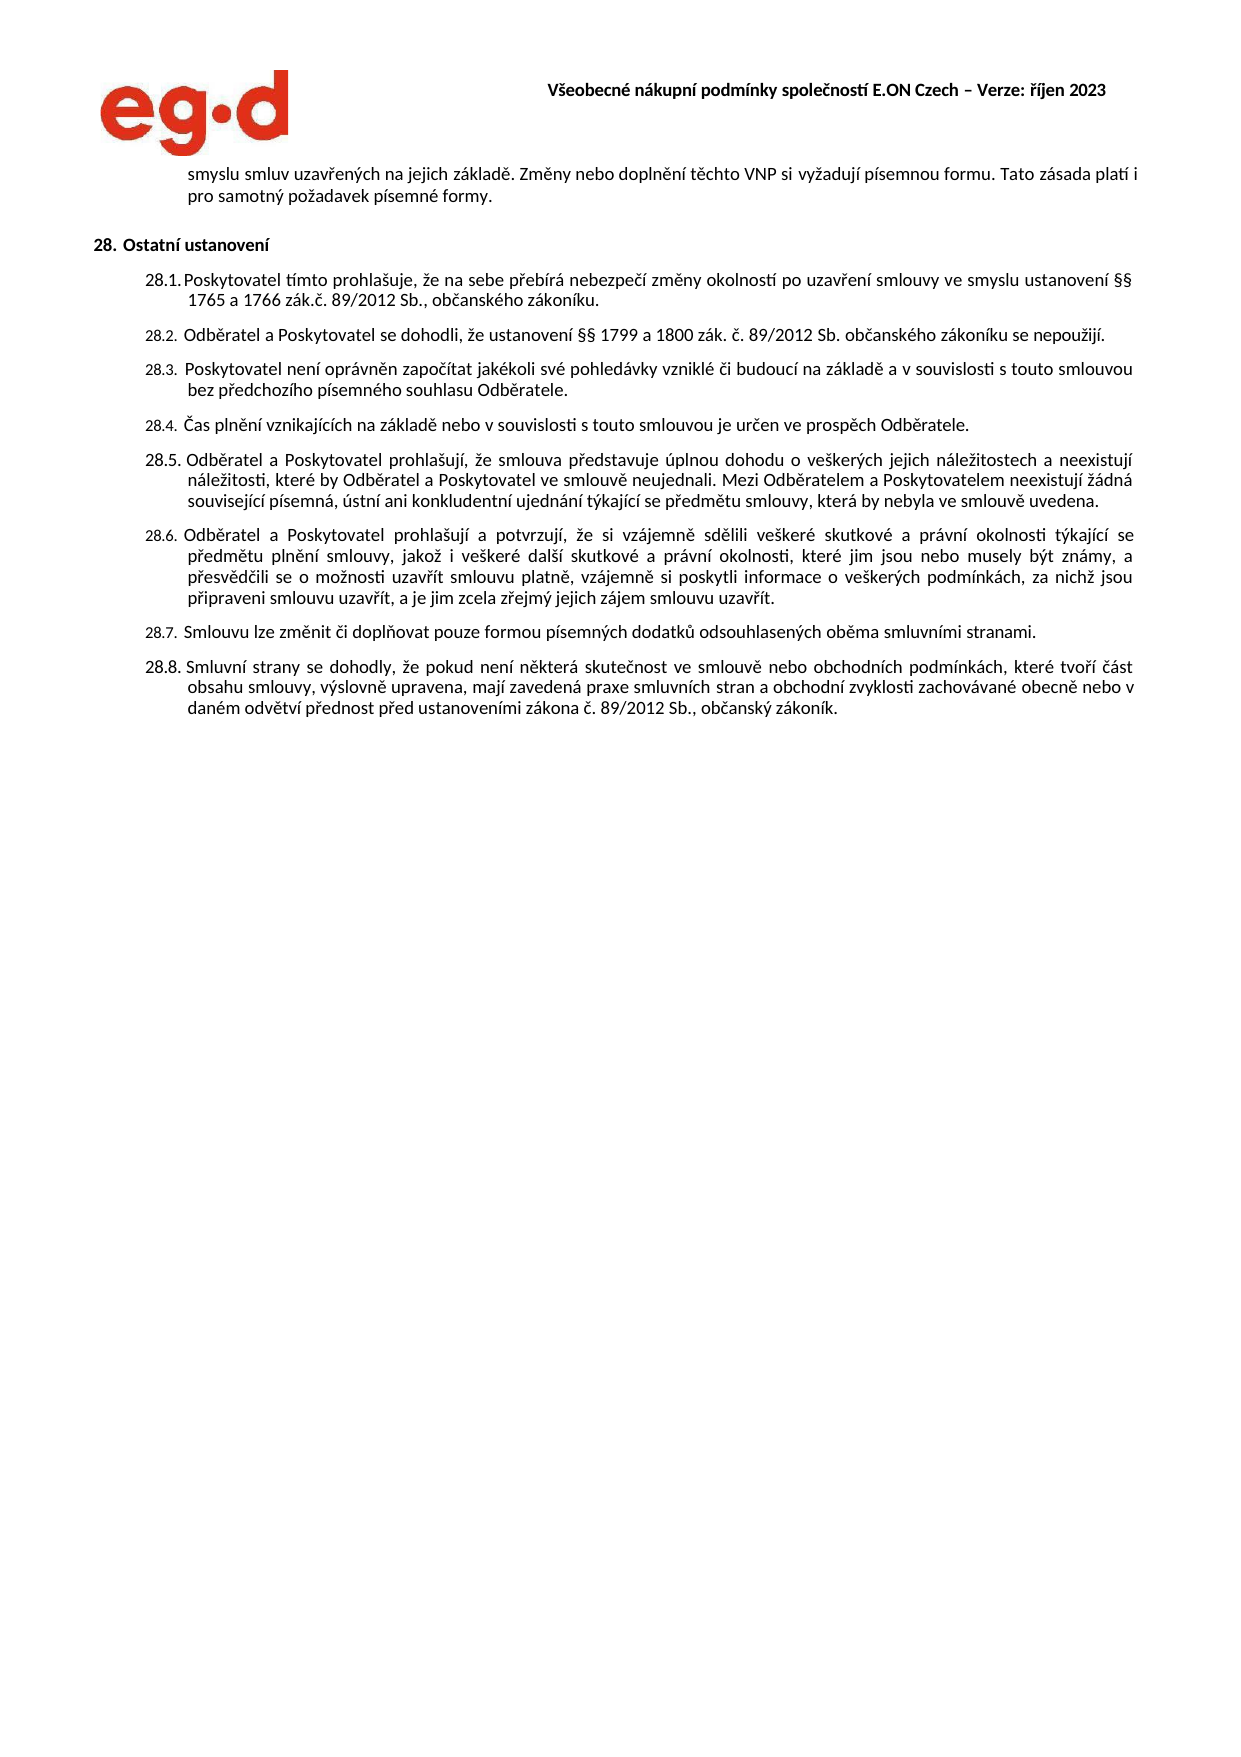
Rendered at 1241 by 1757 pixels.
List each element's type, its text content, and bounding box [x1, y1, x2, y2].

list Smlouvu lze změnit či doplňovat pouze formou písemných dodatků odsouhlasených oběma smluvními stranami. [145, 620, 1161, 643]
list Čas plnění vznikajících na základě nebo v souvislosti s touto smlouvou je určen ve prospěch Odběratele. [145, 413, 1161, 436]
list Poskytovatel není oprávněn započítat jakékoli své pohledávky vzniklé či budoucí na základě a v souvislosti s touto smlouvou bez předchozího písemného souhlasu Odběratele. [145, 359, 1134, 401]
subtitle Ostatní ustanovení [93, 233, 1161, 256]
list Odběratel a Poskytovatel prohlašují a potvrzují, že si vzájemně sdělili veškeré skutkové a právní okolnosti týkající se předmětu plnění smlouvy, jakož i veškeré další skutkové a právní okolnosti, které jim jsou nebo musely být známy, a přesvědčili se o možnosti uzavřít smlouvu platně, vzájemně si poskytli informace o veškerých podmínkách, za nichž jsou připraveni smlouvu uzavřít, a je jim zcela zřejmý jejich zájem smlouvu uzavřít. [145, 525, 1135, 609]
list Odběratel a Poskytovatel prohlašují, že smlouva představuje úplnou dohodu o veškerých jejich náležitostech a neexistují náležitosti, které by Odběratel a Poskytovatel ve smlouvě neujednali. Mezi Odběratelem a Poskytovatelem neexistují žádná související písemná, ústní ani konkludentní ujednání týkající se předmětu smlouvy, která by nebyla ve smlouvě uvedena. [145, 449, 1134, 512]
list Odběratel a Poskytovatel se dohodli, že ustanovení §§ 1799 a 1800 zák. č. 89/2012 Sb. občanského zákoníku se nepoužijí. [145, 323, 1161, 346]
picture [100, 70, 289, 156]
list Poskytovatel tímto prohlašuje, že na sebe přebírá nebezpečí změny okolností po uzavření smlouvy ve smyslu ustanovení §§ 1765 a 1766 zák.č. 89/2012 Sb., občanského zákoníku. [145, 269, 1134, 311]
list Smluvní strany se dohodly, že pokud není některá skutečnost ve smlouvě nebo obchodních podmínkách, které tvoří část obsahu smlouvy, výslovně upravena, mají zavedená praxe smluvních stran a obchodní zvyklosti zachovávané obecně nebo v daném odvětví přednost před ustanoveními zákona č. 89/2012 Sb., občanský zákoník. [145, 657, 1134, 719]
